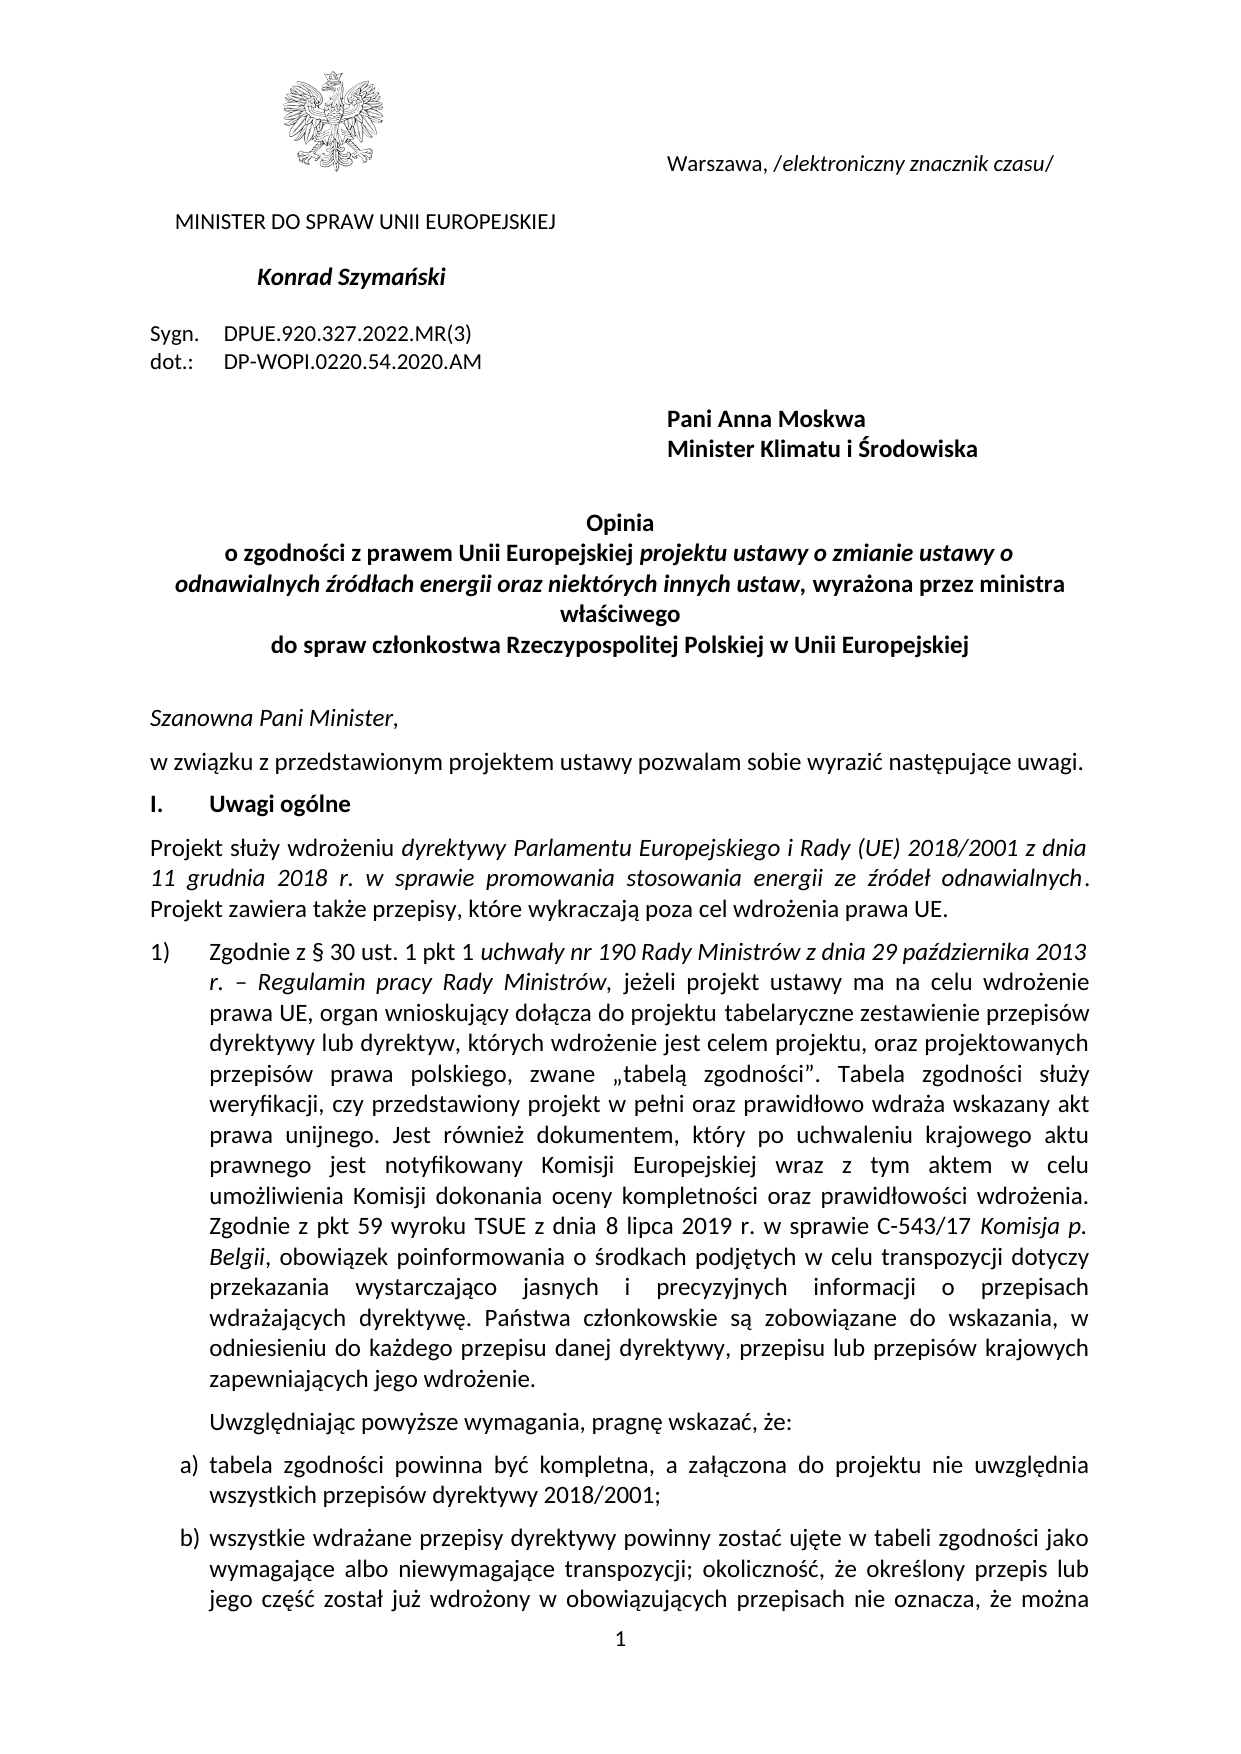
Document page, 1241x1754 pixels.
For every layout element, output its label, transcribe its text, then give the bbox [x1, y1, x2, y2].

text Pani Anna Moskwa [106, 403, 1090, 433]
text w związku z przedstawionym projektem ustawy pozwalam sobie wyrazić następujące uwagi. [150, 746, 1090, 776]
text Minister Klimatu i Środowiska [106, 433, 1090, 464]
text Warszawa, /elektroniczny znacznik czasu/ [283, 70, 1090, 177]
text MINISTER DO SPRAW UNII EUROPEJSKIEJ [88, 207, 617, 235]
text Sygn. DPUE.920.327.2022.MR(3) [150, 319, 1095, 347]
text o zgodności z prawem Unii Europejskiej projektu ustawy o zmianie ustawy o odnawialnych źródłach energii oraz niektórych innych ustaw, wyrażona przez ministra właściwego [150, 537, 1090, 629]
text do spraw członkostwa Rzeczypospolitej Polskiej w Unii Europejskiej [150, 629, 1090, 659]
text I. Uwagi ogólne [150, 789, 1090, 819]
list Zgodnie z § 30 ust. 1 pkt 1 uchwały nr 190 Rady Ministrów z dnia 29 października 2013 r. – Regulamin pracy Rady Ministrów, jeżeli projekt ustawy ma na celu wdrożenie prawa UE, organ wnioskujący dołącza do projektu tabelaryczne zestawienie przepisów dyrektywy lub dyrektyw, których wdrożenie jest celem projektu, oraz projektowanych przepisów prawa polskiego, zwane „tabelą zgodności”. Tabela zgodności służy weryfikacji, czy przedstawiony projekt w pełni oraz prawidłowo wdraża wskazany akt prawa unijnego. Jest również dokumentem, który po uchwaleniu krajowego aktu prawnego jest notyfikowany Komisji Europejskiej wraz z tym aktem w celu umożliwienia Komisji dokonania oceny kompletności oraz prawidłowości wdrożenia. Zgodnie z pkt 59 wyroku TSUE z dnia 8 lipca 2019 r. w sprawie C-543/17 Komisja p. Belgii, obowiązek poinformowania o środkach podjętych w celu transpozycji dotyczy przekazania wystarczająco jasnych i precyzyjnych informacji o przepisach wdrażających dyrektywę. Państwa członkowskie są zobowiązane do wskazania, w odniesieniu do każdego przepisu danej dyrektywy, przepisu lub przepisów krajowych zapewniających jego wdrożenie. [150, 936, 1090, 1393]
text Opinia [150, 507, 1090, 537]
text Konrad Szymański [88, 262, 617, 292]
list Projekt służy wdrożeniu dyrektywy Parlamentu Europejskiego i Rady (UE) 2018/2001 z dnia 11 grudnia 2018 r. w sprawie promowania stosowania energii ze źródeł odnawialnych. Projekt zawiera także przepisy, które wykraczają poza cel wdrożenia prawa UE. [150, 832, 1090, 923]
text Uwzględniając powyższe wymagania, pragnę wskazać, że: [209, 1406, 1090, 1437]
picture [282, 70, 383, 172]
text Szanowna Pani Minister, [150, 703, 1090, 733]
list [179, 1523, 1090, 1614]
list tabela zgodności powinna być kompletna, a załączona do projektu nie uwzględnia wszystkich przepisów dyrektywy 2018/2001; [179, 1449, 1090, 1510]
text dot.: DP-WOPI.0220.54.2020.AM [150, 347, 1095, 375]
